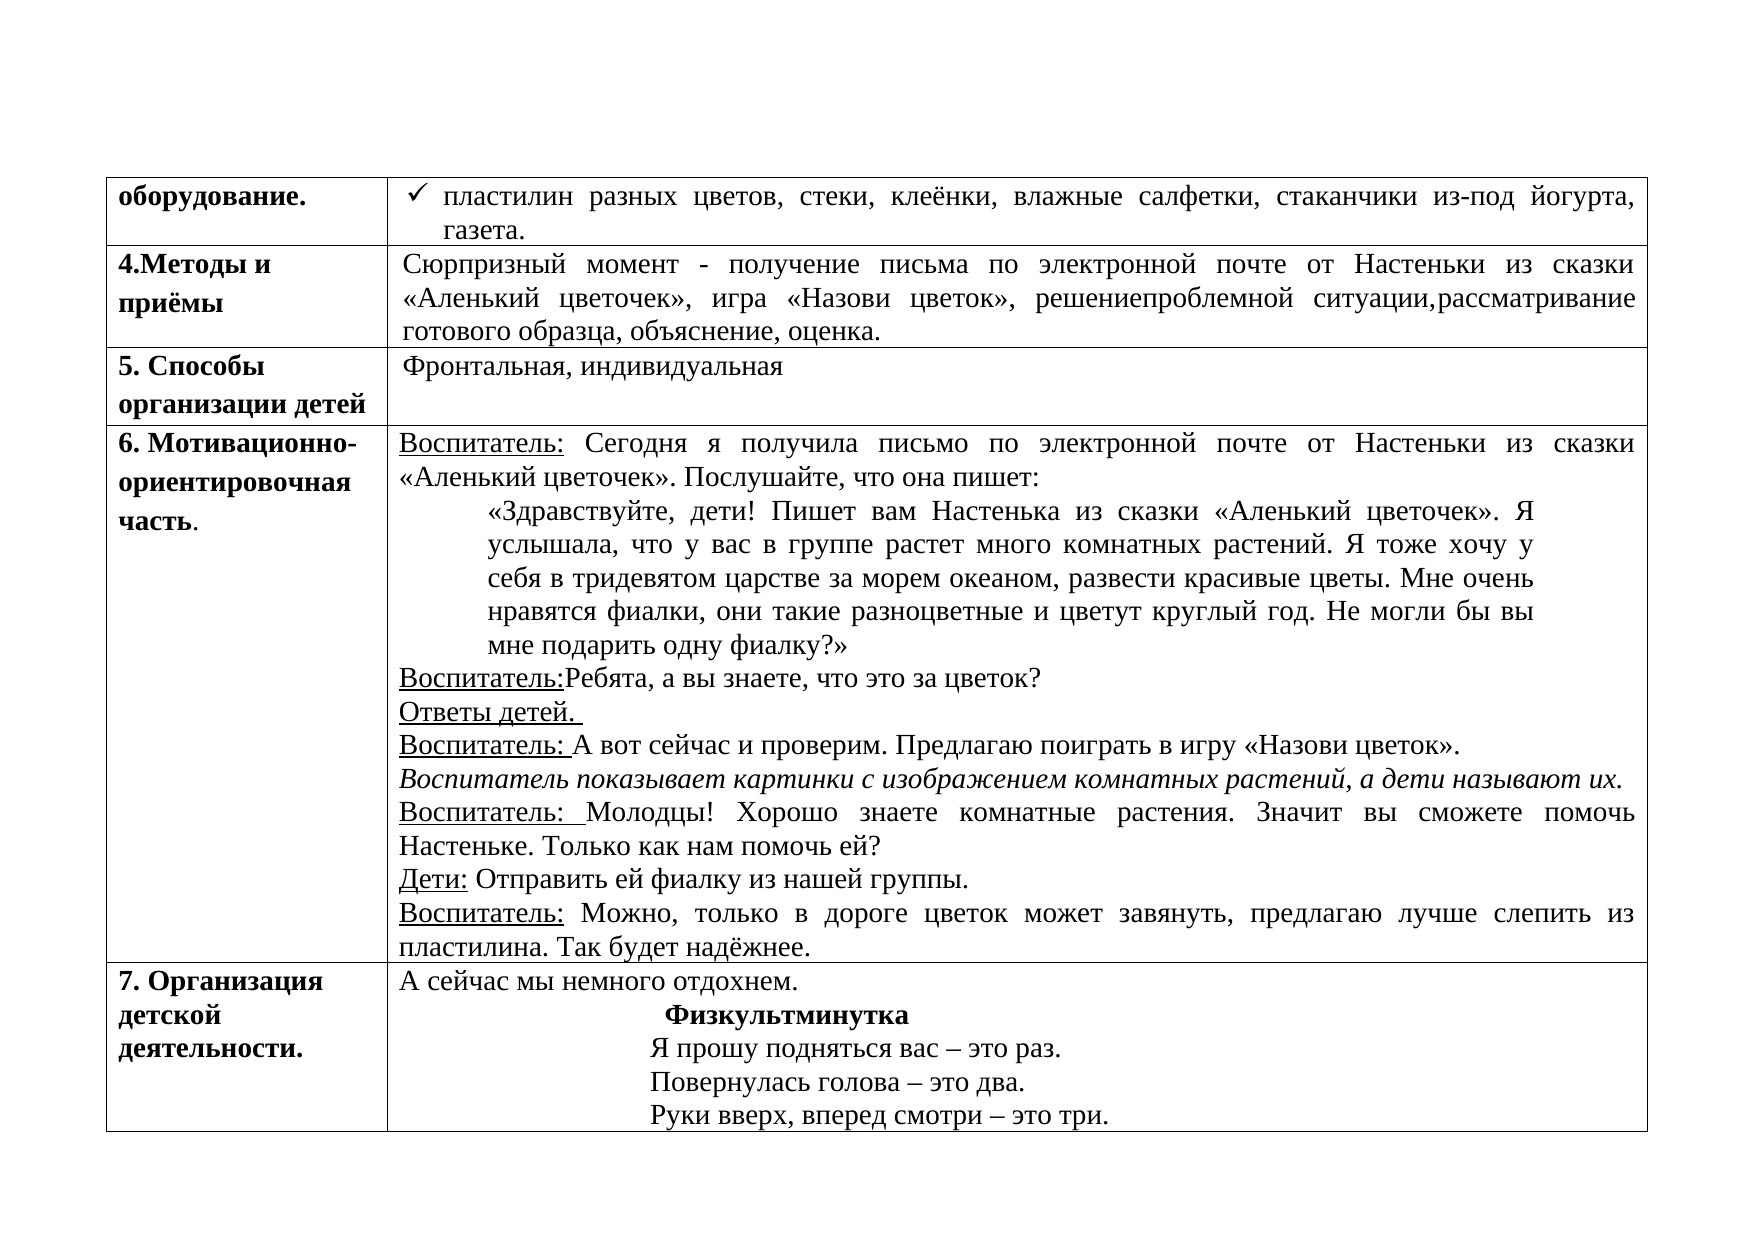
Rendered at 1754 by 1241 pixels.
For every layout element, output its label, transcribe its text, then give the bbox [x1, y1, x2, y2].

table_cell Сюрпризный момент - получение письма по электронной почте от Настеньки из сказки «Аленький цветочек», игра «Назови цветок», решениепроблемной ситуации,рассматривание готового образца, объяснение, оценка. [388, 246, 1647, 347]
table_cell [107, 178, 387, 245]
table_cell Фронтальная, индивидуальная [388, 348, 1647, 424]
table_cell Воспитатель: Сегодня я получила письмо по электронной почте от Настеньки из сказки «Аленький цветочек». Послушайте, что она пишет: «Здравствуйте, дети! Пишет вам Настенька из сказки «Аленький цветочек». Я услышала, что у вас в группе растет много комнатных растений. Я тоже хочу у себя в тридевятом царстве за морем океаном, развести красивые цветы. Мне очень нравятся фиалки, они такие разноцветные и цветут круглый год. Не могли бы вы мне подарить одну фиалку?» Воспитатель:Ребята, а вы знаете, что это за цветок? Ответы детей. Воспитатель: А вот сейчас и проверим. Предлагаю поиграть в игру «Назови цветок». Воспитатель показывает картинки с изображением комнатных растений, а дети называют их. Воспитатель: Молодцы! Хорошо знаете комнатные растения. Значит вы сможете помочь Настеньке. Только как нам помочь ей? Дети: Отправить ей фиалку из нашей группы. Воспитатель: Можно, только в дороге цветок может завянуть, предлагаю лучше слепить из пластилина. Так будет надёжнее. [1536, 426, 1647, 962]
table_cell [388, 963, 650, 1131]
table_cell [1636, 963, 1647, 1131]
table_cell 5. Способы организации детей [107, 348, 387, 424]
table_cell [107, 963, 387, 1131]
table_cell 6. Мотивационно-ориентировочная часть. [107, 426, 387, 962]
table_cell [388, 178, 1647, 245]
table_cell 4.Методы и приёмы [107, 246, 387, 347]
